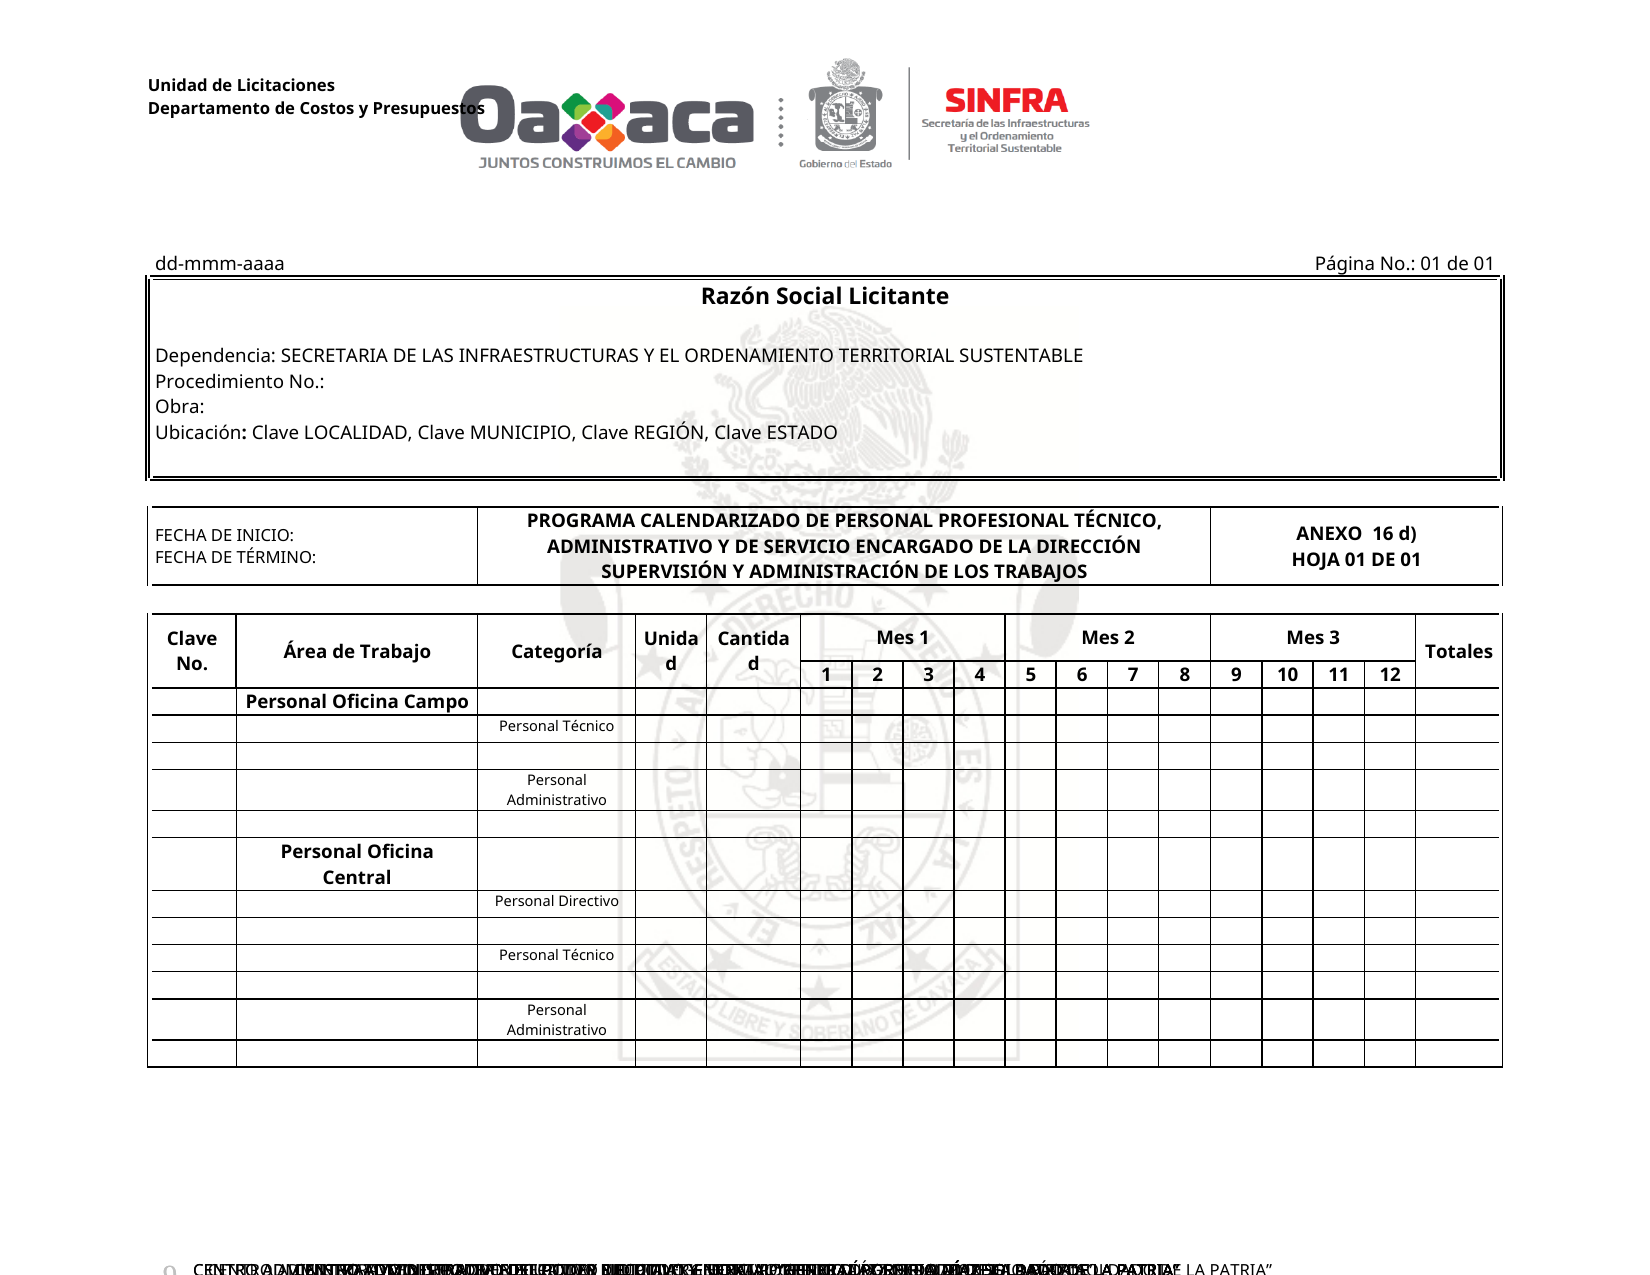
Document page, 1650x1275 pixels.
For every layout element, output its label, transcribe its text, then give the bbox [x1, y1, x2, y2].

table_cell [148, 584, 236, 613]
table_cell [904, 770, 953, 810]
table_cell [955, 1000, 1004, 1039]
table_cell [1314, 891, 1364, 917]
table_cell [237, 1041, 477, 1066]
table_cell [1159, 972, 1210, 998]
table_cell [1416, 741, 1502, 768]
table_cell [955, 918, 1004, 944]
table_cell [636, 770, 706, 810]
table_cell [853, 945, 902, 971]
table_cell [801, 1000, 851, 1039]
table_cell [1159, 891, 1210, 917]
table_cell 4 [955, 662, 1004, 687]
table_cell [1159, 689, 1210, 714]
table_cell [237, 918, 477, 944]
table_cell [636, 811, 706, 837]
table_cell [1006, 770, 1055, 810]
table_cell [1057, 918, 1107, 944]
table_cell 10 [1263, 662, 1312, 687]
table_cell [955, 945, 1004, 971]
table_cell [904, 945, 953, 971]
table_cell [801, 770, 851, 810]
table_cell [1416, 944, 1502, 971]
table_cell [1365, 811, 1415, 837]
table_cell [955, 716, 1004, 741]
table_cell [1416, 917, 1502, 944]
table_cell [1263, 770, 1312, 810]
table_cell 5 [1006, 662, 1055, 687]
table_cell [1005, 586, 1211, 613]
table_cell [1211, 1000, 1261, 1039]
table_cell [1006, 689, 1055, 714]
table_cell Personal Oficina Central [237, 838, 477, 889]
table_cell [1365, 838, 1415, 889]
table_cell [1108, 1041, 1158, 1066]
table_cell [237, 811, 477, 837]
table_cell [1314, 716, 1364, 741]
table_cell [955, 1041, 1004, 1066]
table_cell [801, 972, 851, 998]
table_cell [1314, 689, 1364, 714]
table_cell [1314, 838, 1364, 889]
table_cell [148, 837, 236, 889]
table_cell [478, 689, 635, 714]
table_cell [1211, 770, 1261, 810]
table_cell [801, 811, 851, 837]
table_cell [1416, 476, 1502, 506]
table_cell [1108, 811, 1158, 837]
table_cell [148, 741, 236, 768]
table_cell [237, 743, 477, 768]
table_cell [148, 476, 478, 506]
table_cell Clave No. [148, 613, 235, 687]
table_cell Mes 1 [801, 615, 1004, 660]
table_cell [955, 811, 1004, 837]
table_cell Unidad [636, 615, 706, 687]
table_cell [1159, 743, 1210, 768]
table_cell [853, 689, 902, 714]
table_cell [636, 1000, 706, 1039]
table_cell [1159, 945, 1210, 971]
table_cell [707, 743, 800, 768]
table_cell Personal Técnico [478, 945, 635, 971]
table_cell [1314, 743, 1364, 768]
table_cell [1365, 770, 1415, 810]
table_cell [1365, 689, 1415, 714]
table_cell [1108, 945, 1158, 971]
table_cell [148, 890, 236, 917]
table_cell [904, 1041, 953, 1066]
picture [420, 49, 1122, 178]
table_cell [237, 972, 477, 998]
table_cell Área de Trabajo [237, 615, 477, 687]
table_cell [478, 481, 1211, 506]
table_cell [1365, 918, 1415, 944]
table_cell [1057, 743, 1107, 768]
table_cell [1211, 838, 1261, 889]
table_cell [853, 716, 902, 741]
table_cell [707, 891, 800, 917]
table_cell [1416, 971, 1502, 998]
table_cell [904, 918, 953, 944]
table_cell [853, 1000, 902, 1039]
table_cell [478, 838, 635, 889]
table_cell [904, 891, 953, 917]
table_cell [1263, 689, 1312, 714]
table_cell [1365, 1041, 1415, 1066]
table_cell [1263, 716, 1312, 741]
table_cell Totales [1416, 613, 1502, 687]
table_cell [1211, 891, 1261, 917]
table_cell [1416, 998, 1502, 1039]
table_cell [1263, 891, 1312, 917]
table_cell [1057, 770, 1107, 810]
table_cell [955, 972, 1004, 998]
table_cell [148, 944, 236, 971]
table_cell [1365, 945, 1415, 971]
table_cell [904, 689, 953, 714]
table_cell PROGRAMA CALENDARIZADO DE PERSONAL PROFESIONAL TÉCNICO, ADMINISTRATIVO Y DE SERVICIO ENCARGADO DE LA DIRECCIÓN SUPERVISIÓN Y ADMINISTRACIÓN DE LOS TRABAJOS [478, 508, 1210, 584]
table_cell [853, 891, 902, 917]
table_cell [1416, 687, 1502, 714]
table_cell [904, 1000, 953, 1039]
table_cell [1263, 972, 1312, 998]
table_cell [1211, 972, 1261, 998]
table_cell [1263, 1041, 1312, 1066]
table_cell [636, 945, 706, 971]
table_cell [1314, 770, 1364, 810]
table_cell [1365, 972, 1415, 998]
table_cell 7 [1108, 662, 1158, 687]
table_cell [707, 716, 800, 741]
table_cell [1211, 811, 1261, 837]
table_cell [1057, 1041, 1107, 1066]
table_cell [1211, 586, 1416, 613]
table_cell [1365, 743, 1415, 768]
table_cell [1108, 770, 1158, 810]
table_cell [236, 586, 478, 613]
table_cell Razón Social Licitante Dependencia: SECRETARIA DE LAS INFRAESTRUCTURAS Y EL ORDENAMIENTO TERRITORIAL SUSTENTABLE Procedimiento No.: Obra: Ubicación: Clave LOCALIDAD, Clave MUNICIPIO, Clave REGIÓN, Clave ESTADO [148, 275, 1502, 476]
table_cell [853, 743, 902, 768]
table_cell [801, 743, 851, 768]
table_cell [1108, 716, 1158, 741]
table_cell [636, 972, 706, 998]
table_cell [707, 945, 800, 971]
table_cell [1006, 1000, 1055, 1039]
table_cell [853, 918, 902, 944]
table_cell [904, 811, 953, 837]
table_cell [1006, 743, 1055, 768]
table_cell [904, 716, 953, 741]
table_cell 3 [904, 662, 953, 687]
table_cell [1263, 918, 1312, 944]
table_cell Personal Administrativo [478, 770, 635, 810]
table_cell [707, 811, 800, 837]
table_cell [1057, 811, 1107, 837]
table_cell [636, 1041, 706, 1066]
table_cell [904, 838, 953, 889]
table_cell [853, 811, 902, 837]
table_cell [148, 998, 236, 1039]
table_cell 11 [1314, 662, 1364, 687]
table_cell [707, 1041, 800, 1066]
table_cell [148, 769, 236, 810]
table_cell 6 [1057, 662, 1107, 687]
table_cell [955, 743, 1004, 768]
table_cell 12 [1365, 662, 1415, 687]
table_header Página No.: 01 de 01 [776, 250, 1502, 275]
table_cell [1365, 891, 1415, 917]
table_cell [801, 689, 851, 714]
table_cell [1416, 837, 1502, 889]
table_cell [1159, 1000, 1210, 1039]
table_cell [1006, 972, 1055, 998]
table_cell [1057, 689, 1107, 714]
table_cell [1416, 1039, 1502, 1066]
table_cell [707, 918, 800, 944]
table_cell [1263, 1000, 1312, 1039]
table_cell [237, 1000, 477, 1039]
table_cell [853, 972, 902, 998]
table_cell [707, 838, 800, 889]
table_cell [1416, 714, 1502, 741]
table_cell [148, 1039, 236, 1066]
table_cell [707, 770, 800, 810]
table_cell Mes 2 [1006, 615, 1210, 660]
table_cell [707, 689, 800, 714]
table_cell [1263, 811, 1312, 837]
table_cell [1263, 945, 1312, 971]
table_cell [1159, 918, 1210, 944]
table_cell [1108, 891, 1158, 917]
table_cell [1416, 890, 1502, 917]
table_cell [955, 770, 1004, 810]
table_cell [955, 838, 1004, 889]
table_cell [478, 811, 635, 837]
table_cell [1314, 811, 1364, 837]
table_cell [801, 891, 851, 917]
table_cell [1057, 972, 1107, 998]
table_cell [1108, 1000, 1158, 1039]
table_cell [1057, 891, 1107, 917]
table_cell [1006, 811, 1055, 837]
table_cell [1314, 918, 1364, 944]
table_cell [1108, 838, 1158, 889]
table_cell [1006, 945, 1055, 971]
table_cell [636, 838, 706, 889]
table_cell [1108, 743, 1158, 768]
table_cell [1314, 972, 1364, 998]
table_cell [853, 838, 902, 889]
table_cell [148, 687, 236, 714]
table_cell [1314, 1041, 1364, 1066]
table_cell [1108, 918, 1158, 944]
table_cell [636, 743, 706, 768]
table_cell [1006, 1041, 1055, 1066]
table_cell [1211, 1041, 1261, 1066]
table_cell [1211, 481, 1416, 506]
table_cell [1006, 891, 1055, 917]
table_cell [1006, 716, 1055, 741]
table_cell [904, 743, 953, 768]
table_cell [1211, 716, 1261, 741]
table_cell [148, 917, 236, 944]
table_cell [1057, 838, 1107, 889]
table_cell 9 [1211, 662, 1261, 687]
table_cell Cantidad [707, 615, 800, 687]
table_cell FECHA DE INICIO: FECHA DE TÉRMINO: [148, 506, 477, 584]
table_cell [1108, 972, 1158, 998]
table_cell [1211, 689, 1261, 714]
table_cell [1159, 1041, 1210, 1066]
table_cell [1365, 716, 1415, 741]
table_cell [478, 743, 635, 768]
table_cell Categoría [478, 615, 635, 687]
table_cell [1211, 743, 1261, 768]
table_cell [1263, 743, 1312, 768]
table_cell [1314, 945, 1364, 971]
table_cell Mes 3 [1211, 615, 1415, 660]
table_cell Personal Directivo [478, 891, 635, 917]
table_cell [636, 716, 706, 741]
table_cell [1057, 945, 1107, 971]
table_cell 2 [853, 662, 902, 687]
table_cell [904, 972, 953, 998]
table_cell [853, 770, 902, 810]
table_cell [1159, 770, 1210, 810]
table_cell [1416, 810, 1502, 837]
table_cell [801, 918, 851, 944]
table_cell [1416, 584, 1502, 613]
table_cell [955, 689, 1004, 714]
table_cell [148, 714, 236, 741]
table_cell [237, 770, 477, 810]
table_cell [707, 586, 801, 613]
table_cell [478, 972, 635, 998]
table_cell [1416, 769, 1502, 810]
table_cell [1057, 1000, 1107, 1039]
table_cell [801, 945, 851, 971]
table_cell [237, 716, 477, 741]
table_cell [478, 586, 636, 613]
table_cell [148, 971, 236, 998]
table_cell [237, 945, 477, 971]
table_cell [237, 891, 477, 917]
table_cell [707, 972, 800, 998]
table_cell [1057, 716, 1107, 741]
table_cell [853, 1041, 902, 1066]
table_cell [148, 810, 236, 837]
table_cell [801, 716, 851, 741]
table_cell [636, 586, 707, 613]
table_header dd-mmm-aaaa [148, 250, 776, 275]
table_cell Personal Técnico [478, 716, 635, 741]
table_cell [636, 891, 706, 917]
table_cell [801, 1041, 851, 1066]
table_cell [955, 891, 1004, 917]
table_cell 1 [801, 662, 851, 687]
table_cell [1211, 945, 1261, 971]
table_cell [1159, 838, 1210, 889]
table_cell [478, 1041, 635, 1066]
table_cell [636, 689, 706, 714]
table_cell [478, 918, 635, 944]
table_cell [801, 586, 1005, 613]
table_cell [1159, 811, 1210, 837]
table_cell [1365, 1000, 1415, 1039]
table_cell [1108, 689, 1158, 714]
table_cell [1006, 838, 1055, 889]
table_cell [1314, 1000, 1364, 1039]
table_cell [1263, 838, 1312, 889]
table_cell [707, 1000, 800, 1039]
table_cell [1211, 918, 1261, 944]
table_cell [636, 918, 706, 944]
table_cell ANEXO 16 d) HOJA 01 DE 01 [1211, 506, 1502, 584]
table_cell Personal Oficina Campo [237, 689, 477, 714]
table_cell Personal Administrativo [478, 1000, 635, 1039]
table_cell [1159, 716, 1210, 741]
table_cell [1006, 918, 1055, 944]
table_cell 8 [1159, 662, 1210, 687]
table_cell [801, 838, 851, 889]
